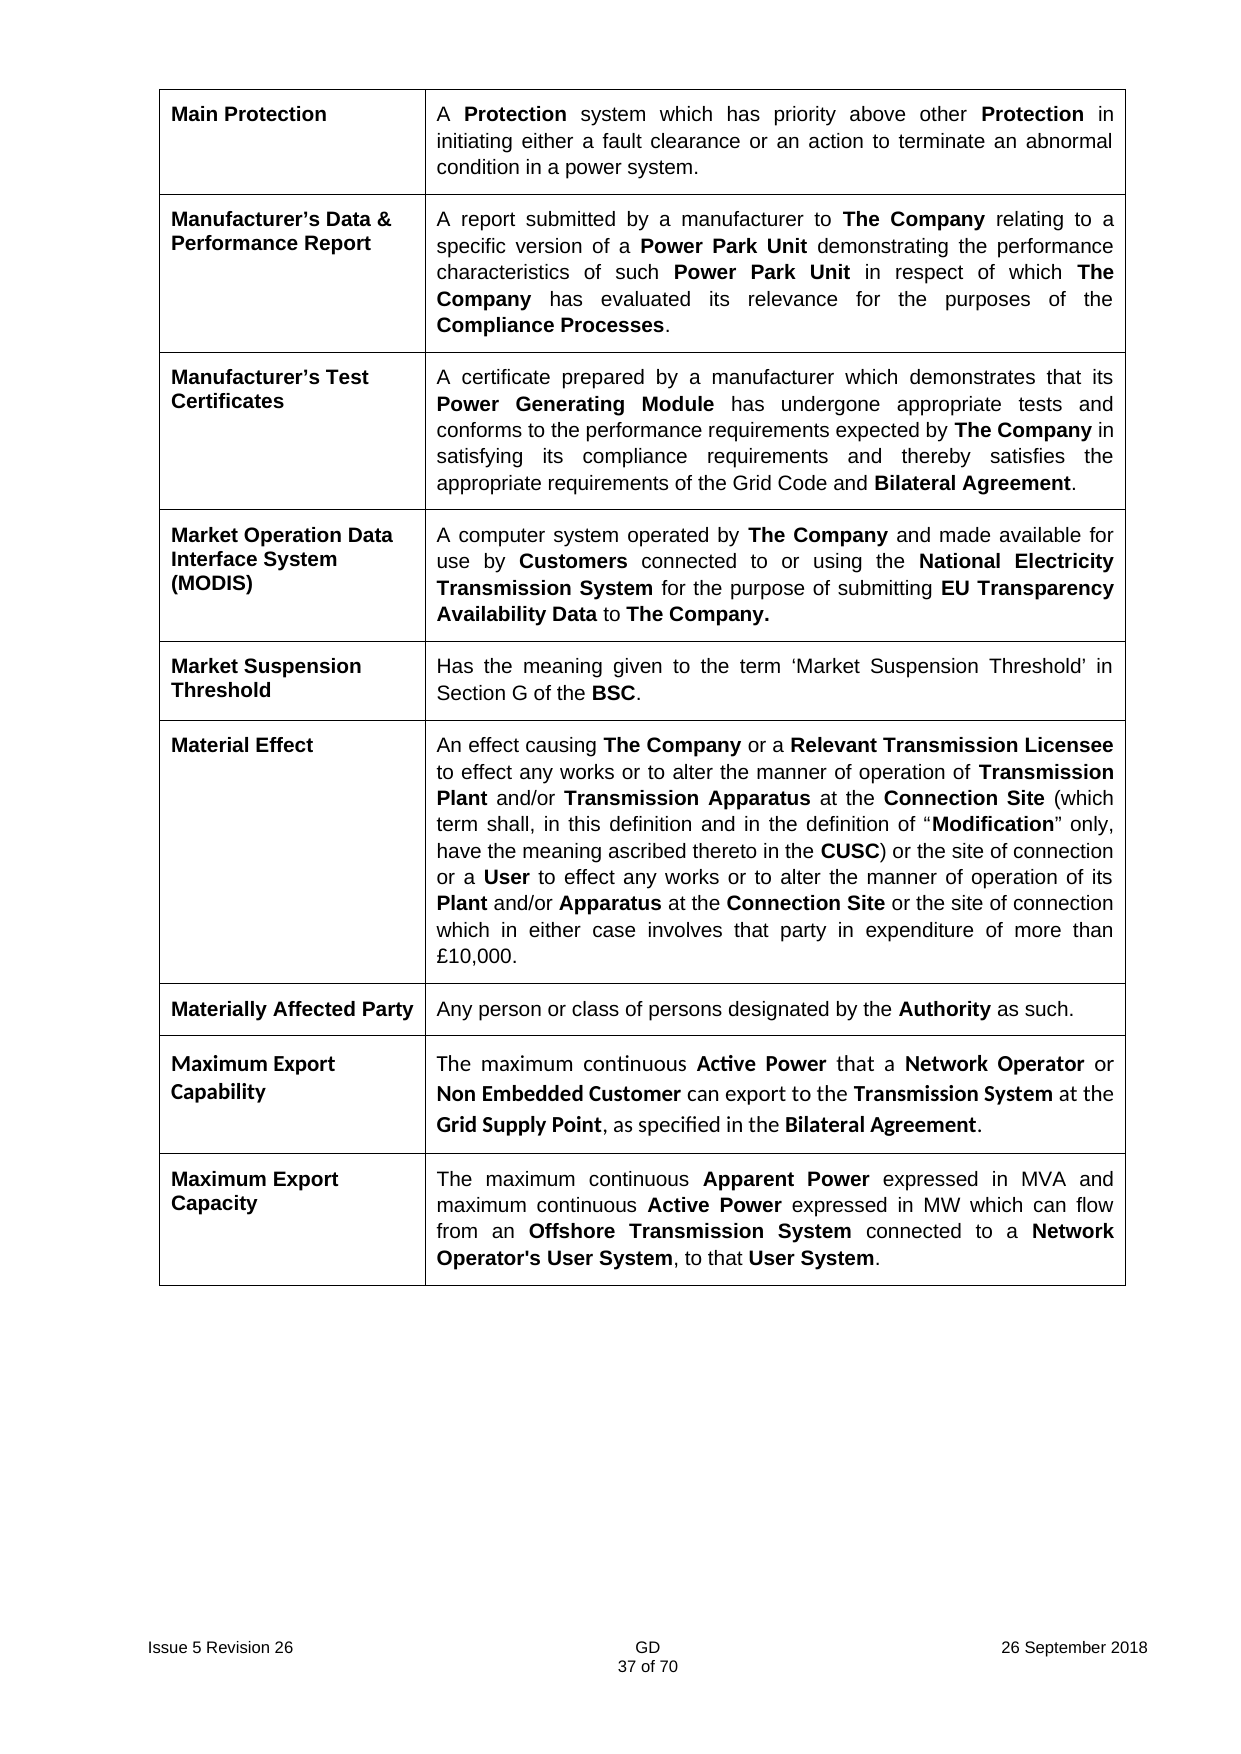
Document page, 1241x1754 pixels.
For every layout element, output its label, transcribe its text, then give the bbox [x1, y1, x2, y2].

table_cell Has the meaning given to the term ‘Market Suspension Threshold’ in Section G of the BSC. [426, 642, 1125, 719]
table_cell Market Operation Data Interface System (MODIS) [160, 510, 425, 641]
table_cell Market Suspension Threshold [160, 642, 425, 719]
table_cell Maximum Export Capacity [160, 1154, 425, 1284]
table_cell Manufacturer’s Test Certificates [160, 353, 425, 509]
table_cell Manufacturer’s Data & Performance Report [160, 195, 425, 352]
table_cell Maximum Export Capability [160, 1036, 425, 1153]
table_cell Materially Affected Party [160, 984, 425, 1035]
table_cell Material Effect [160, 721, 425, 983]
table_cell An effect causing The Company or a Relevant Transmission Licensee to effect any works or to alter the manner of operation of Transmission Plant and/or Transmission Apparatus at the Connection Site (which term shall, in this definition and in the definition of “Modification” only, have the meaning ascribed thereto in the CUSC) or the site of connection or a User to effect any works or to alter the manner of operation of its Plant and/or Apparatus at the Connection Site or the site of connection which in either case involves that party in expenditure of more than £10,000. [426, 721, 1125, 983]
table_cell The maximum continuous Apparent Power expressed in MVA and maximum continuous Active Power expressed in MW which can flow from an Offshore Transmission System connected to a Network Operator's User System, to that User System. [426, 1154, 1125, 1284]
table_cell A certificate prepared by a manufacturer which demonstrates that its Power Generating Module has undergone appropriate tests and conforms to the performance requirements expected by The Company in satisfying its compliance requirements and thereby satisfies the appropriate requirements of the Grid Code and Bilateral Agreement. [426, 353, 1125, 509]
table_cell Main Protection [160, 90, 425, 194]
table_cell Any person or class of persons designated by the Authority as such. [426, 984, 1125, 1035]
table_cell A Protection system which has priority above other Protection in initiating either a fault clearance or an action to terminate an abnormal condition in a power system. [426, 90, 1125, 194]
table_cell A report submitted by a manufacturer to The Company relating to a specific version of a Power Park Unit demonstrating the performance characteristics of such Power Park Unit in respect of which The Company has evaluated its relevance for the purposes of the Compliance Processes. [426, 195, 1125, 352]
table_cell A computer system operated by The Company and made available for use by Customers connected to or using the National Electricity Transmission System for the purpose of submitting EU Transparency Availability Data to The Company. [426, 510, 1125, 641]
table_cell The maximum continuous Active Power that a Network Operator or Non Embedded Customer can export to the Transmission System at the Grid Supply Point, as specified in the Bilateral Agreement. [426, 1036, 1125, 1153]
